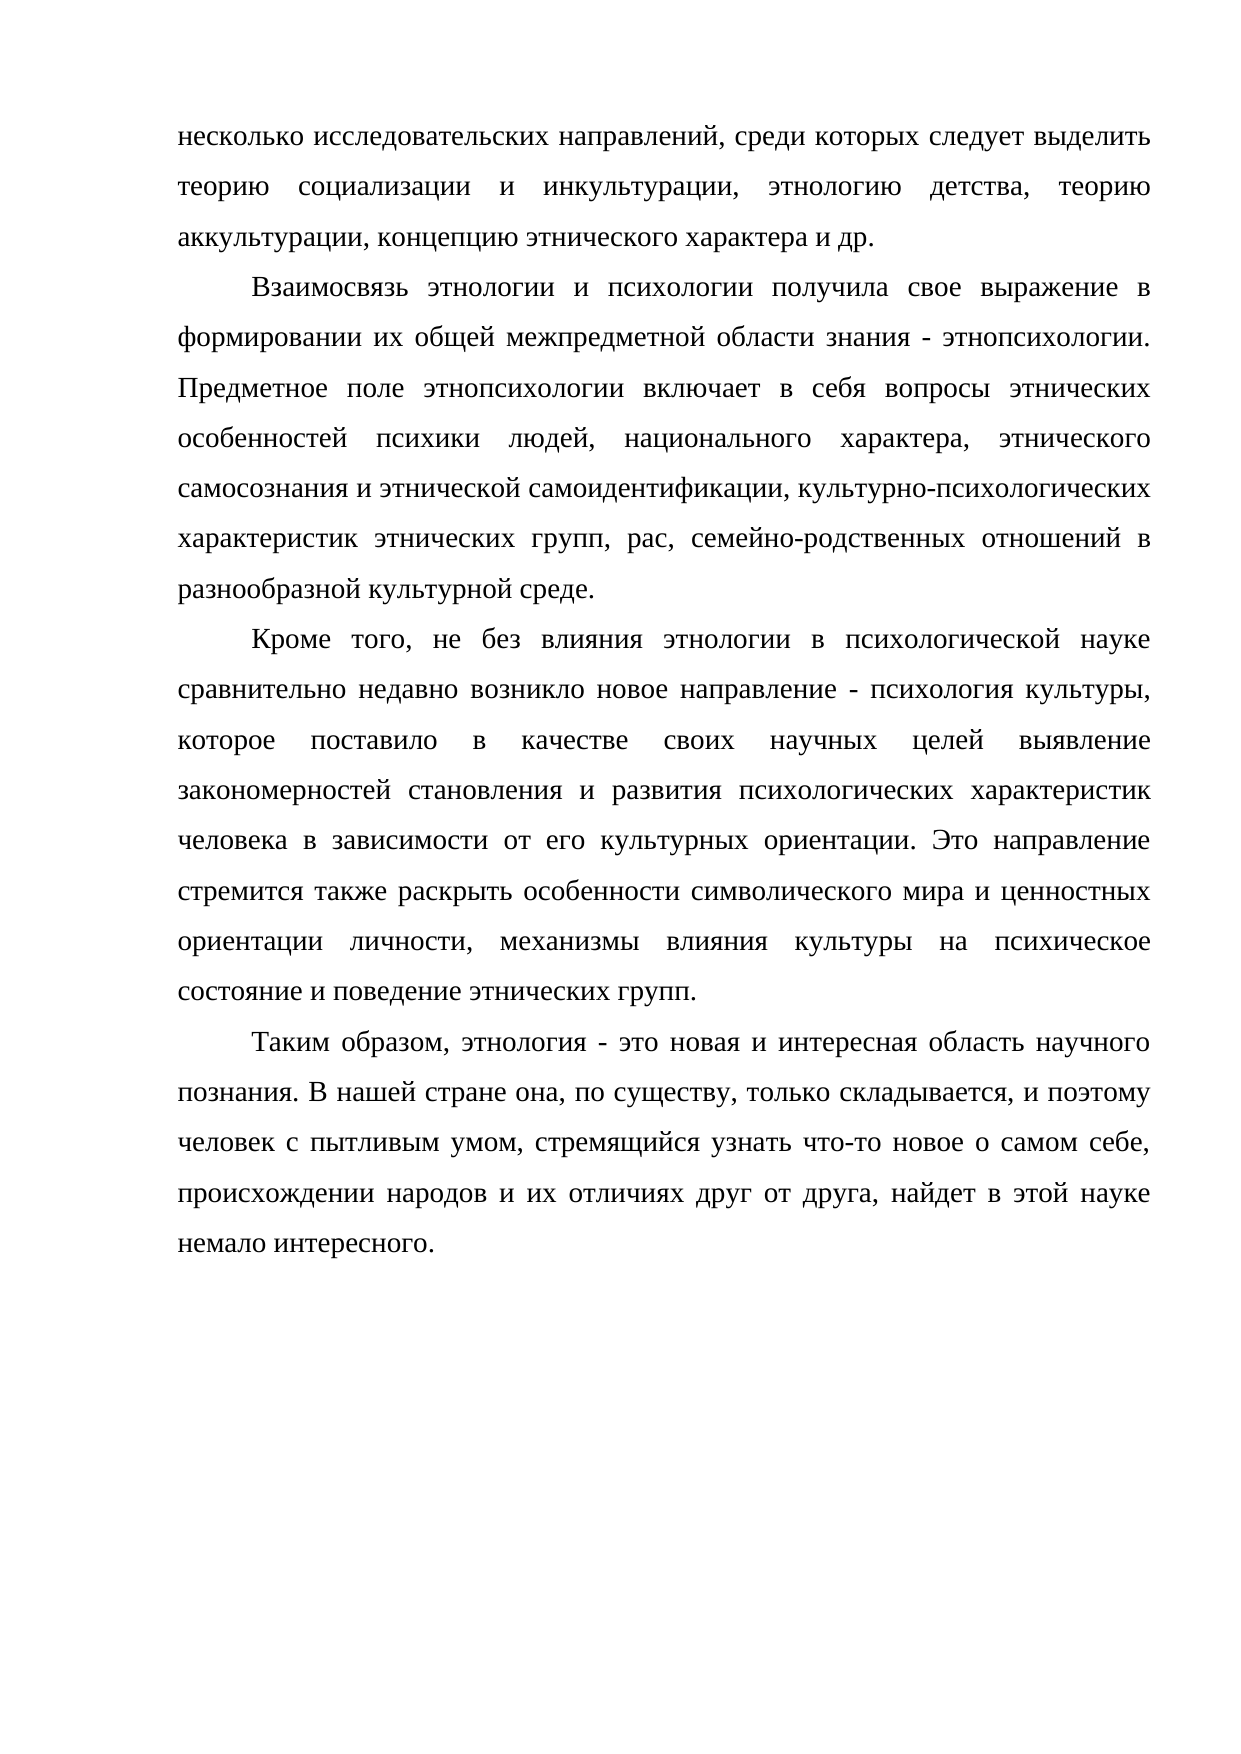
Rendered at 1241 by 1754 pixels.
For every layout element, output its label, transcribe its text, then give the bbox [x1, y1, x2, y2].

text Взаимосвязь этнологии и психологии получила свое выражение в формировании их общей межпредметной области знания - этнопсихологии. Предметное поле этнопсихологии включает в себя вопросы этнических особенностей психики людей, национального характера, этнического самосознания и этнической самоидентификации, культурно-психологических характеристик этнических групп, рас, семейно-родственных отношений в разнообразной культурной среде. [177, 269, 1152, 604]
text Кроме того, не без влияния этнологии в психологической науке сравнительно недавно возникло новое направление - психология культуры, которое поставило в качестве своих научных целей выявление закономерностей становления и развития психологических характеристик человека в зависимости от его культурных ориентации. Это направление стремится также раскрыть особенности символического мира и ценностных ориентации личности, механизмы влияния культуры на психическое состояние и поведение этнических групп. [177, 621, 1152, 1007]
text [177, 118, 1152, 252]
text Таким образом, этнология - это новая и интересная область научного познания. В нашей стране она, по существу, только складывается, и поэтому человек с пытливым умом, стремящийся узнать что-то новое о самом себе, происхождении народов и их отличиях друг от друга, найдет в этой науке немало интересного. [177, 1024, 1152, 1258]
